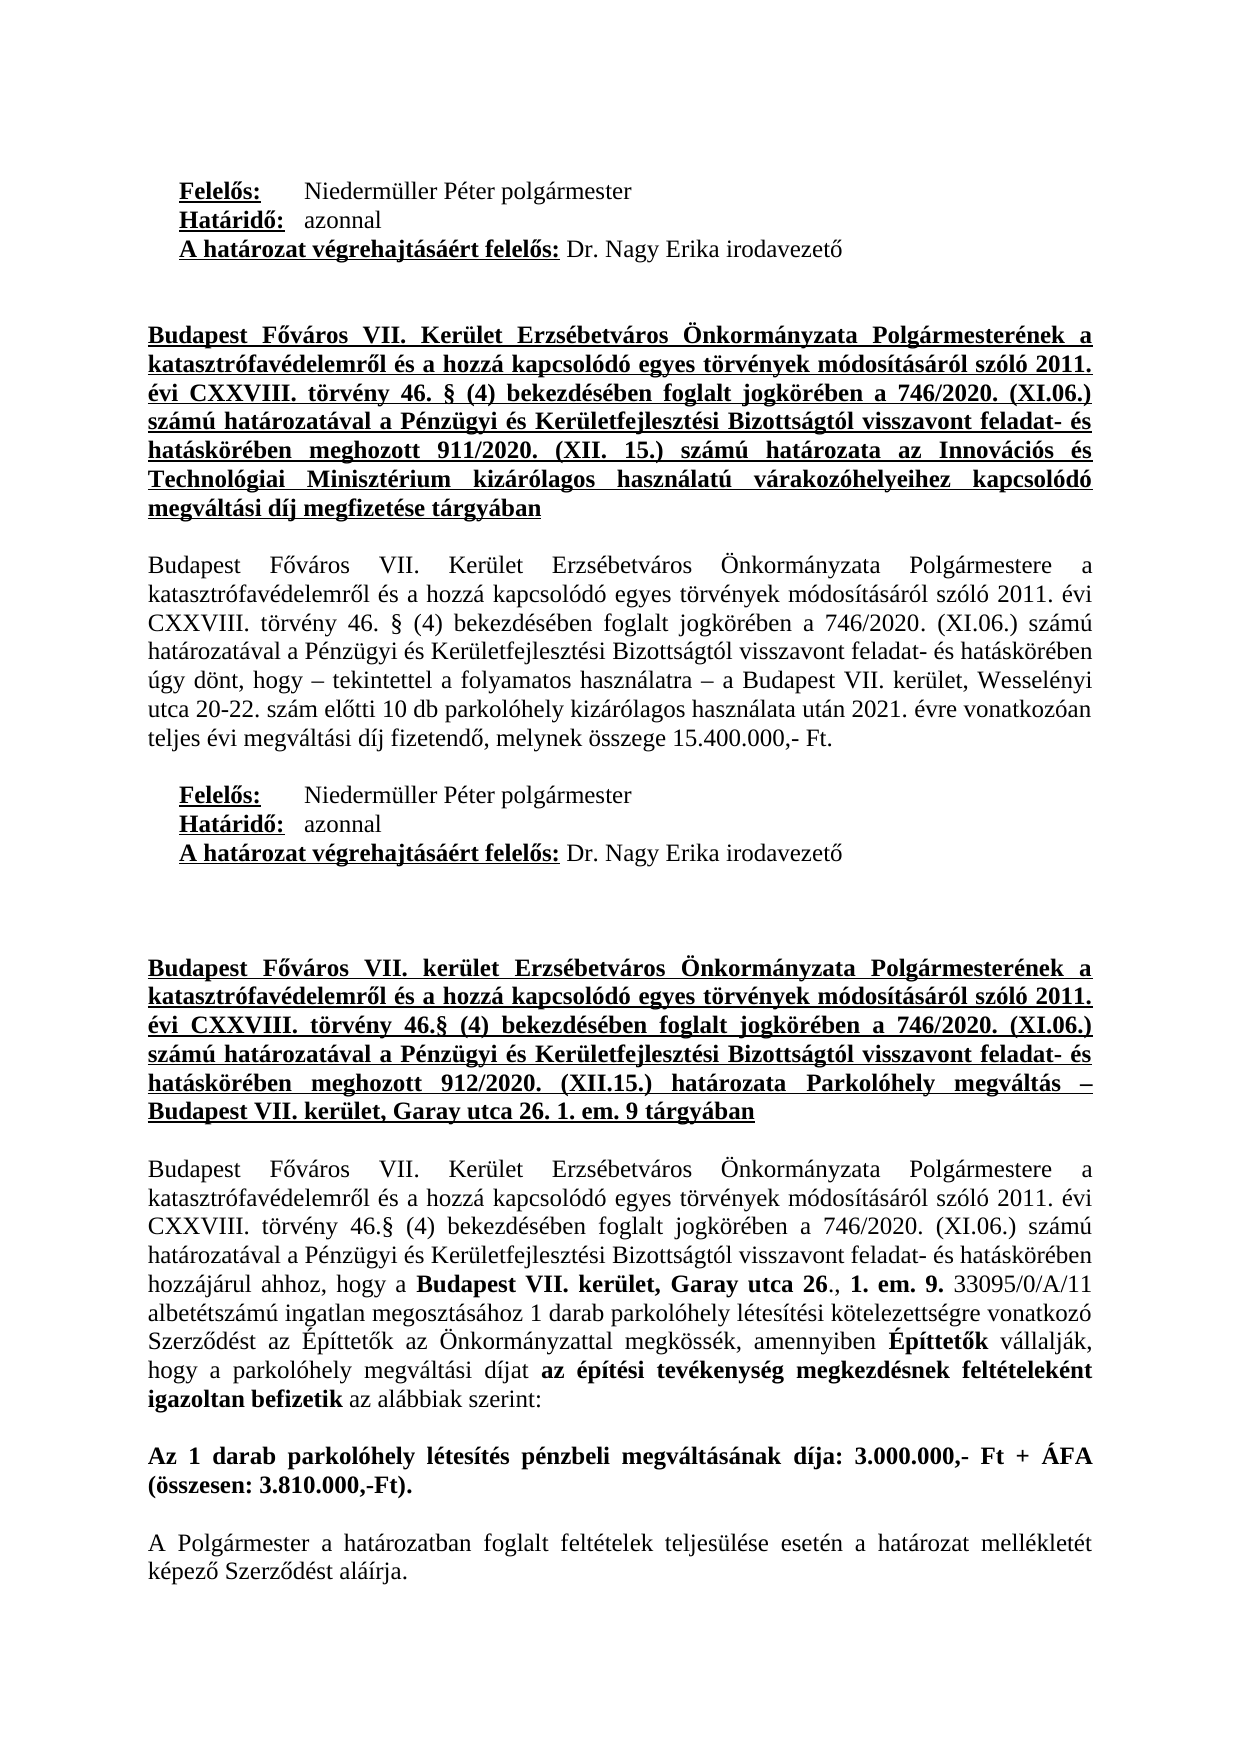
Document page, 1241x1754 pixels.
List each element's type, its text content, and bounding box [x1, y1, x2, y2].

text A határozat végrehajtásáért felelős: Dr. Nagy Erika irodavezető [148, 234, 1093, 263]
text Budapest Főváros VII. kerület Erzsébetváros Önkormányzata Polgármesterének a katasztrófavédelemről és a hozzá kapcsolódó egyes törvények módosításáról szóló 2011. évi CXXVIII. törvény 46.§ (4) bekezdésében foglalt jogkörében a 746/2020. (XI.06.) számú határozatával a Pénzügyi és Kerületfejlesztési Bizottságtól visszavont feladat- és hatáskörében meghozott 912/2020. (XII.15.) határozata Parkolóhely megváltás – Budapest VII. kerület, Garay utca 26. 1. em. 9 tárgyában [148, 1094, 1093, 1125]
text A határozat végrehajtásáért felelős: Dr. Nagy Erika irodavezető [148, 838, 1093, 866]
text Határidő: azonnal [179, 205, 1093, 234]
text Budapest Főváros VII. Kerület Erzsébetváros Önkormányzata Polgármesterének a katasztrófavédelemről és a hozzá kapcsolódó egyes törvények módosításáról szóló 2011. évi CXXVIII. törvény 46. § (4) bekezdésében foglalt jogkörében a 746/2020. (XI.06.) számú határozatával a Pénzügyi és Kerületfejlesztési Bizottságtól visszavont feladat- és hatáskörében meghozott 911/2020. (XII. 15.) számú határozata az Innovációs és Technológiai Minisztérium kizárólagos használatú várakozóhelyeihez kapcsolódó megváltási díj megfizetése tárgyában [148, 375, 1093, 460]
text Budapest Főváros VII. Kerület Erzsébetváros Önkormányzata Polgármestere a katasztrófavédelemről és a hozzá kapcsolódó egyes törvények módosításáról szóló 2011. évi CXXVIII. törvény 46.§ (4) bekezdésében foglalt jogkörében a 746/2020. (XI.06.) számú határozatával a Pénzügyi és Kerületfejlesztési Bizottságtól visszavont feladat- és hatáskörében hozzájárul ahhoz, hogy a Budapest VII. kerület, Garay utca 26., 1. em. 9. 33095/0/A/11 albetétszámú ingatlan megosztásához 1 darab parkolóhely létesítési kötelezettségre vonatkozó Szerződést az Építtetők az Önkormányzattal megkössék, amennyiben Építtetők vállalják, hogy a parkolóhely megváltási díjat az építési tevékenység megkezdésnek feltételeként igazoltan befizetik az alábbiak szerint: [148, 1154, 1093, 1413]
text Az 1 darab parkolóhely létesítés pénzbeli megváltásának díja: 3.000.000,- Ft + ÁFA (összesen: 3.810.000,-Ft). [148, 1441, 1093, 1499]
text Felelős: Niedermüller Péter polgármester [179, 780, 1093, 809]
text Határidő: azonnal [179, 809, 1093, 838]
text Budapest Főváros VII. kerület Erzsébetváros Önkormányzata Polgármesterének a katasztrófavédelemről és a hozzá kapcsolódó egyes törvények módosításáról szóló 2011. évi CXXVIII. törvény 46.§ (4) bekezdésében foglalt jogkörében a 746/2020. (XI.06.) számú határozatával a Pénzügyi és Kerületfejlesztési Bizottságtól visszavont feladat- és hatáskörében meghozott 912/2020. (XII.15.) határozata Parkolóhely megváltás – Budapest VII. kerület, Garay utca 26. 1. em. 9 tárgyában [148, 1037, 1093, 1093]
text Felelős: Niedermüller Péter polgármester [179, 176, 1093, 205]
text A Polgármester a határozatban foglalt feltételek teljesülése esetén a határozat mellékletét képező Szerződést aláírja. [148, 1528, 1093, 1585]
text Budapest Főváros VII. Kerület Erzsébetváros Önkormányzata Polgármestere a katasztrófavédelemről és a hozzá kapcsolódó egyes törvények módosításáról szóló 2011. évi CXXVIII. törvény 46. § (4) bekezdésében foglalt jogkörében a 746/2020. (XI.06.) számú határozatával a Pénzügyi és Kerületfejlesztési Bizottságtól visszavont feladat- és hatáskörében úgy dönt, hogy – tekintettel a folyamatos használatra – a Budapest VII. kerület, Wesselényi utca 20-22. szám előtti 10 db parkolóhely kizárólagos használata után 2021. évre vonatkozóan teljes évi megváltási díj fizetendő, melynek összege 15.400.000,- Ft. [148, 550, 1093, 751]
